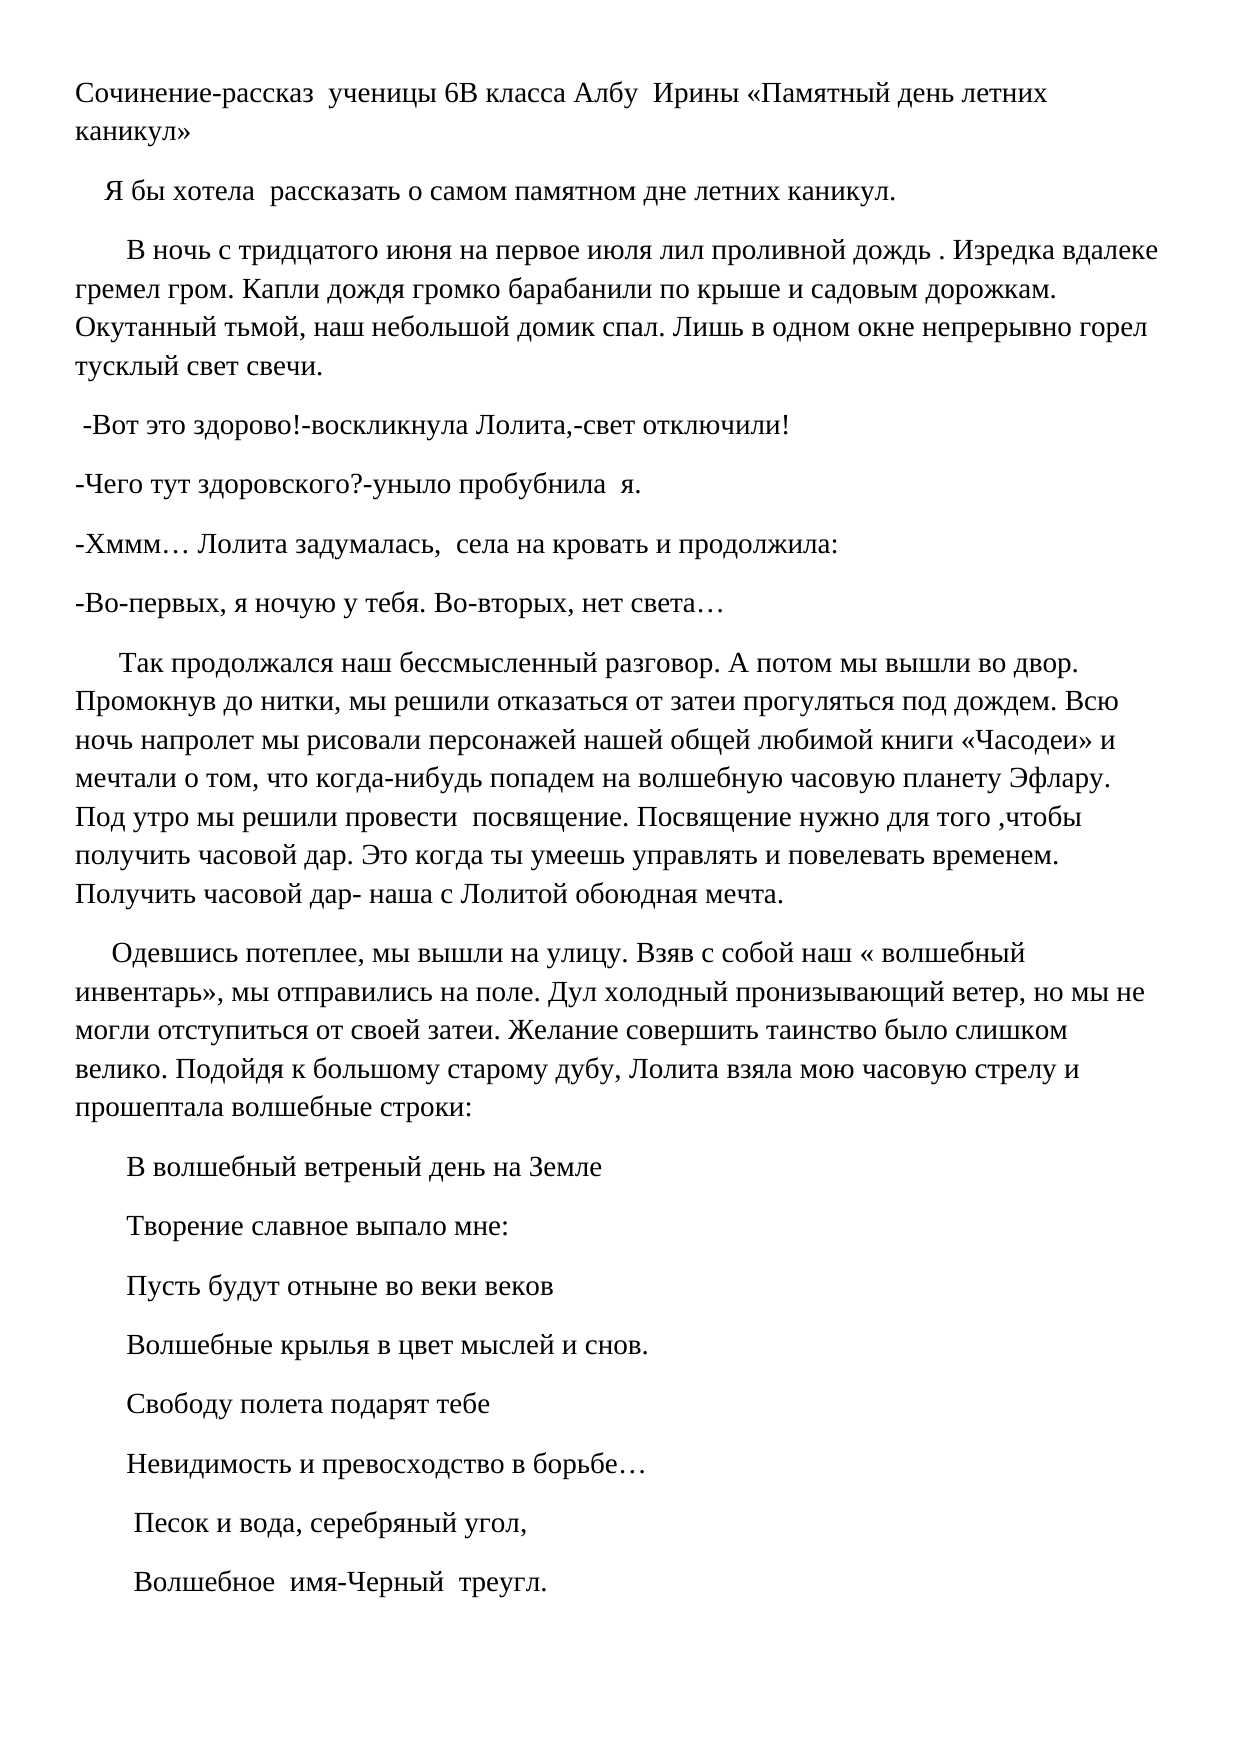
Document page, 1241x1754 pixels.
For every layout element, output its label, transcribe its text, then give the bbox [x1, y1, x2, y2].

text Так продолжался наш бессмысленный разговор. А потом мы вышли во двор. Промокнув до нитки, мы решили отказаться от затеи прогуляться под дождем. Всю ночь напролет мы рисовали персонажей нашей общей любимой книги «Часодеи» и мечтали о том, что когда-нибудь попадем на волшебную часовую планету Эфлару. Под утро мы решили провести посвящение. Посвящение нужно для того ,чтобы получить часовой дар. Это когда ты умеешь управлять и повелевать временем. Получить часовой дар- наша с Лолитой обоюдная мечта. [75, 645, 1165, 909]
text Песок и вода, серебряный угол, [75, 1505, 1165, 1539]
text В волшебный ветреный день на Земле [75, 1149, 1165, 1182]
text -Вот это здорово!-воскликнула Лолита,-свет отключили! [75, 407, 1165, 441]
text Невидимость и превосходство в борьбе… [75, 1446, 1165, 1479]
text Сочинение-рассказ ученицы 6В класса Албу Ирины «Памятный день летних каникул» [75, 75, 1165, 147]
text Одевшись потеплее, мы вышли на улицу. Взяв с собой наш « волшебный инвентарь», мы отправились на поле. Дул холодный пронизывающий ветер, но мы не могли отступиться от своей затеи. Желание совершить таинство было слишком велико. Подойдя к большому старому дубу, Лолита взяла мою часовую стрелу и прошептала волшебные строки: [75, 935, 1165, 1123]
text Творение славное выпало мне: [75, 1208, 1165, 1242]
text Я бы хотела рассказать о самом памятном дне летних каникул. [75, 173, 1165, 206]
text В ночь с тридцатого июня на первое июля лил проливной дождь . Изредка вдалеке гремел гром. Капли дождя громко барабанили по крыше и садовым дорожкам. Окутанный тьмой, наш небольшой домик спал. Лишь в одном окне непрерывно горел тусклый свет свечи. [75, 232, 1165, 381]
text Свободу полета подарят тебе [75, 1386, 1165, 1420]
text Волшебное имя-Черный треугл. [75, 1564, 1165, 1598]
text Пусть будут отныне во веки веков [75, 1268, 1165, 1301]
text Волшебные крылья в цвет мыслей и снов. [75, 1327, 1165, 1361]
text -Чего тут здоровского?-уныло пробубнила я. [75, 467, 1165, 500]
text -Во-первых, я ночую у тебя. Во-вторых, нет света… [75, 585, 1165, 619]
text -Хммм… Лолита задумалась, села на кровать и продолжила: [75, 526, 1165, 559]
